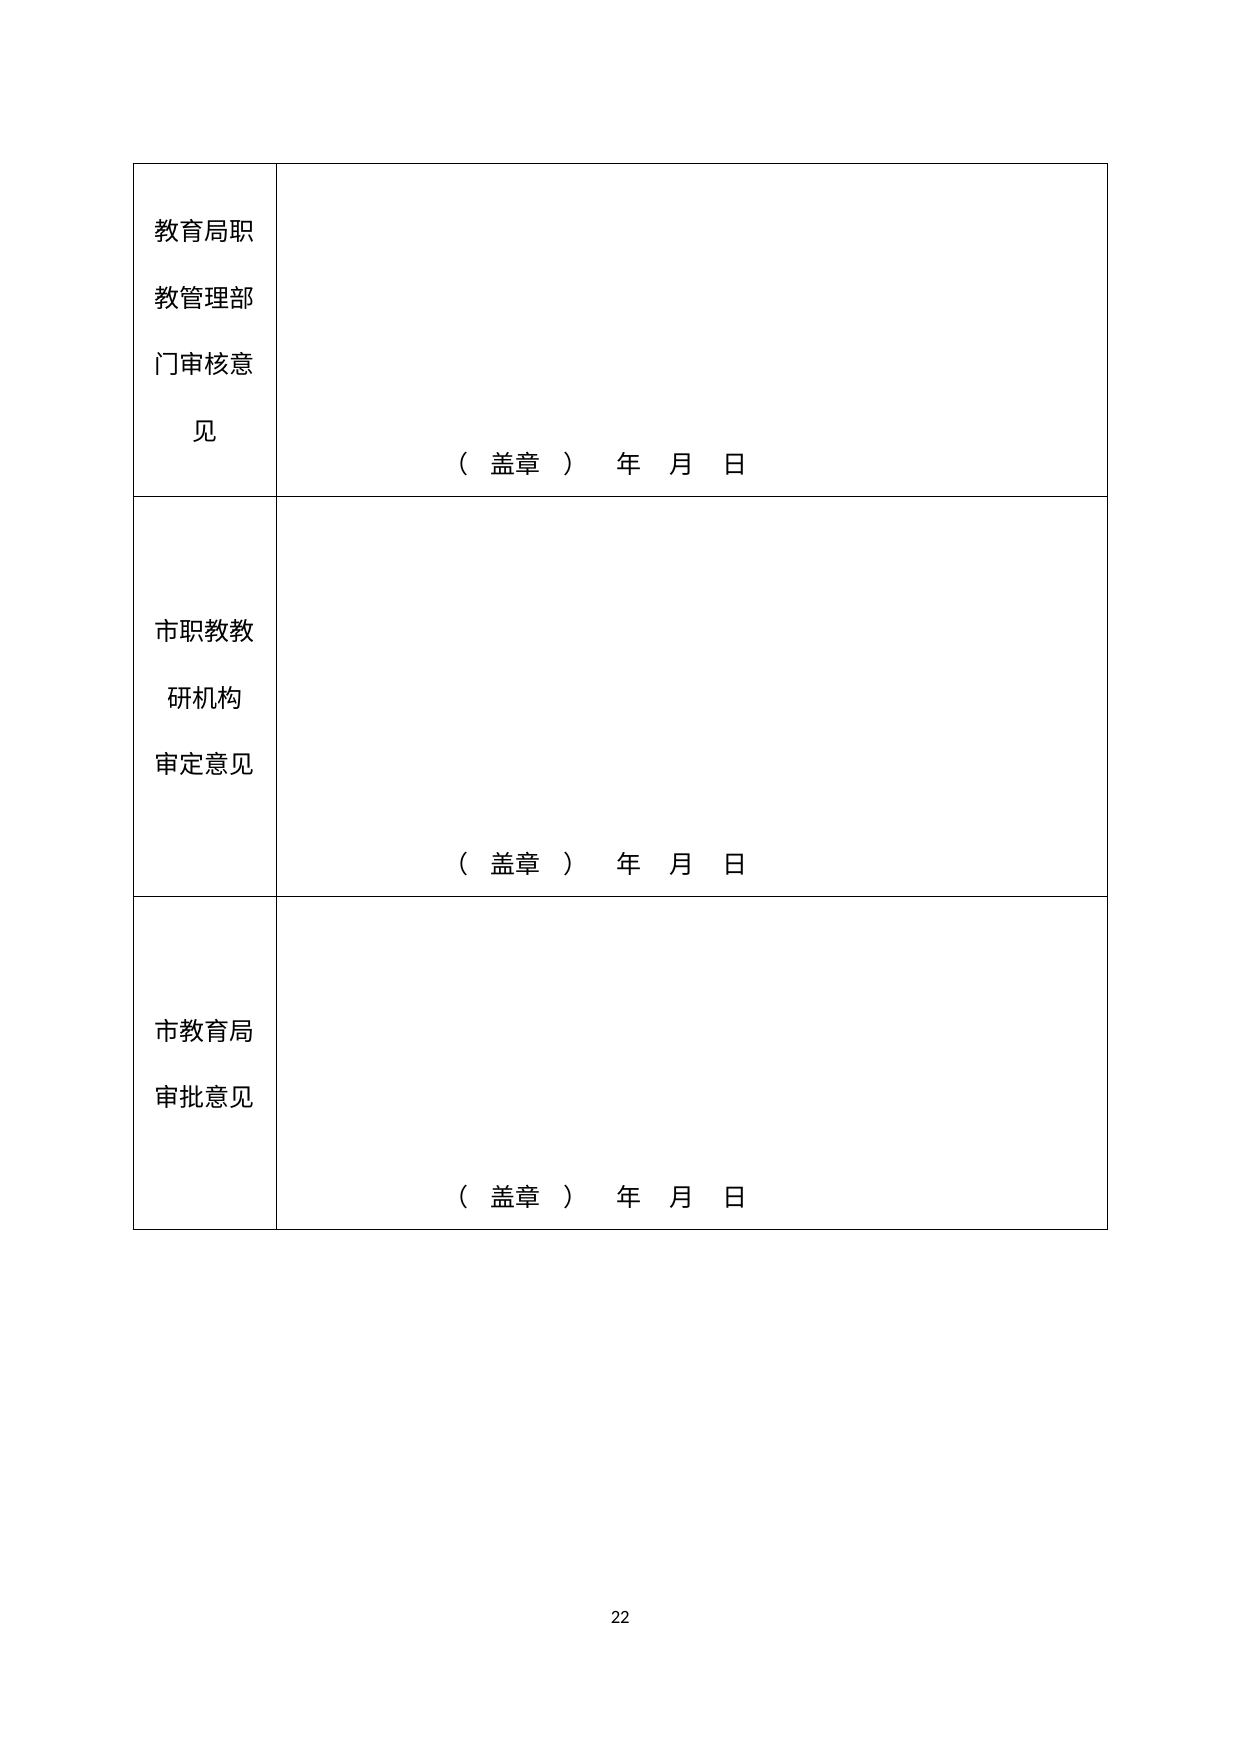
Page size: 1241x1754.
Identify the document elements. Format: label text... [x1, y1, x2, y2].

table_cell 市教育局 审批意见 [134, 897, 276, 1229]
table_cell （ 盖章 ） 年 月 日 [277, 497, 1107, 896]
table_cell （ 盖章 ） 年 月 日 [277, 164, 1107, 496]
table_cell 市职教教研机构 审定意见 [134, 497, 276, 896]
table_cell （ 盖章 ） 年 月 日 [277, 897, 1107, 1229]
table_cell 县（区）教育局职教管理部门审核意见 [134, 164, 276, 496]
